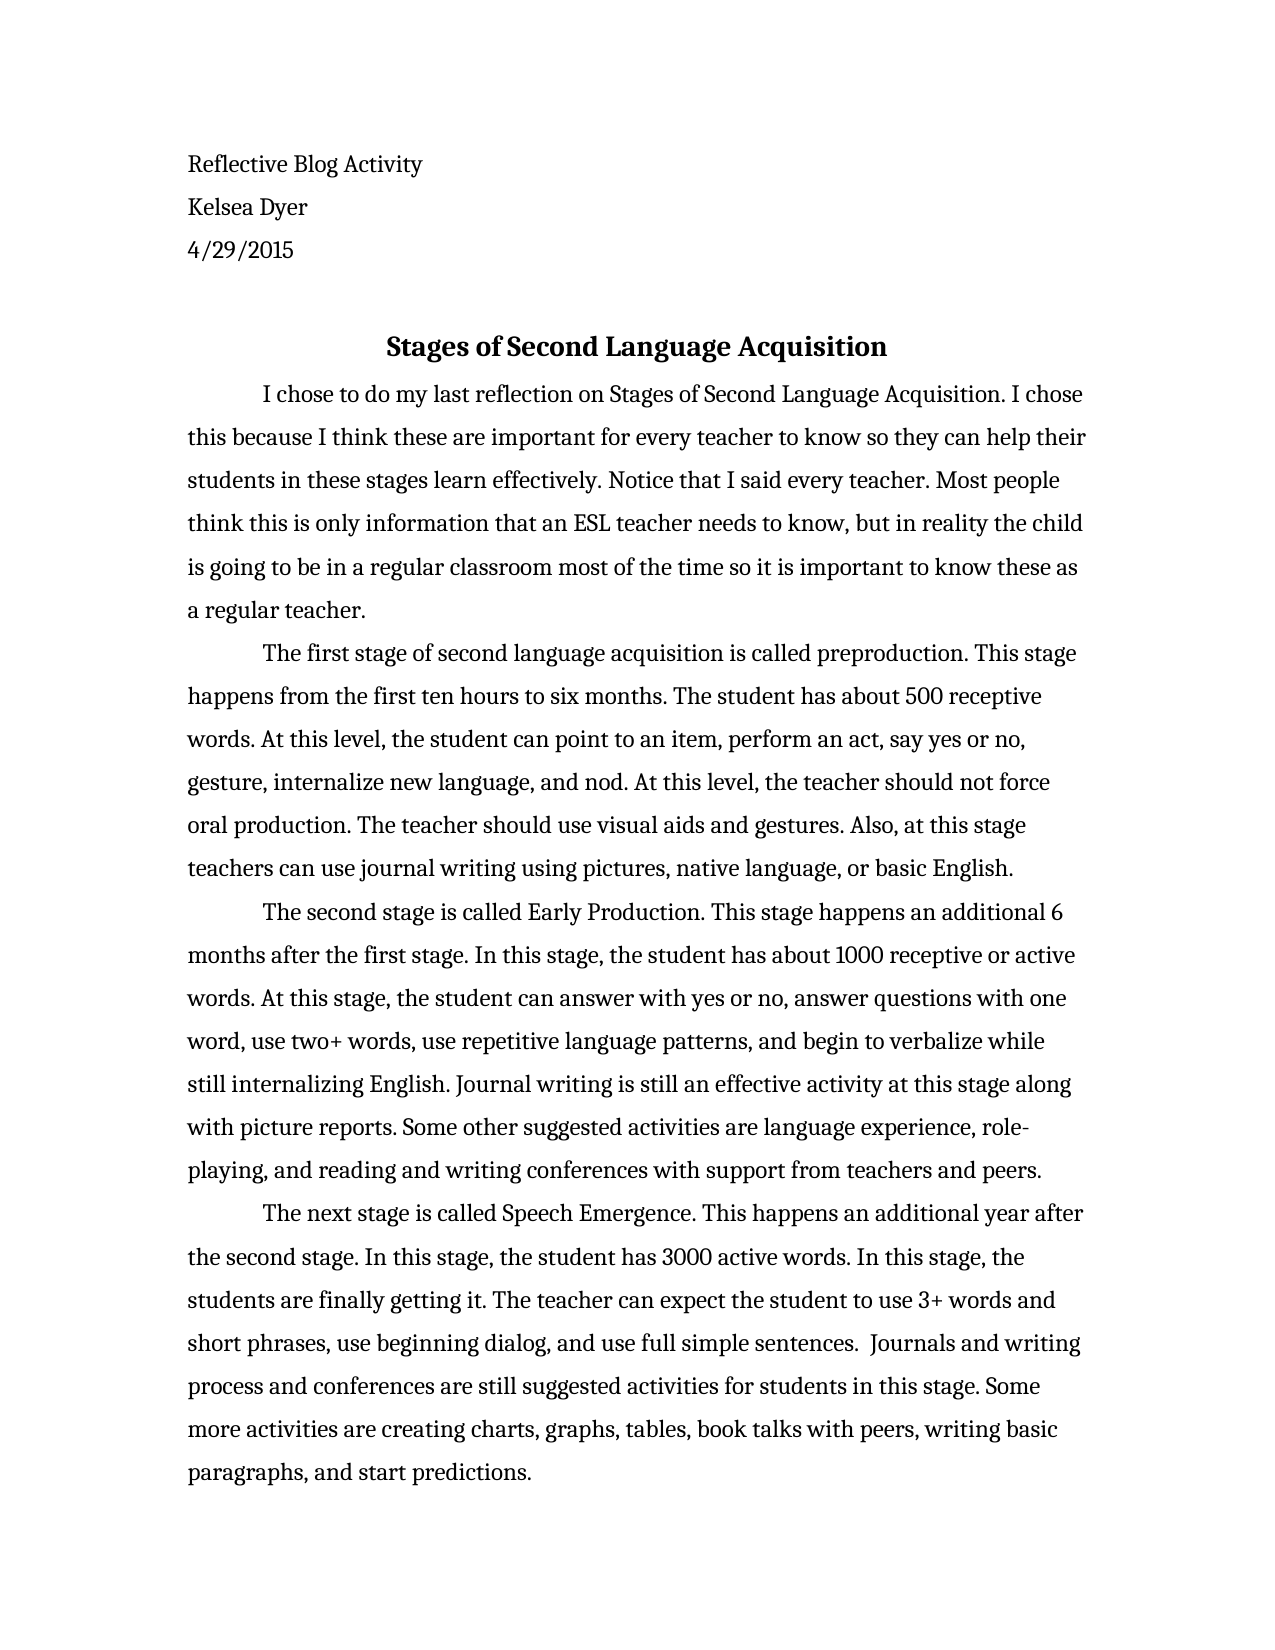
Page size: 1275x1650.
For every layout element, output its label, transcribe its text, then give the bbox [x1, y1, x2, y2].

text I chose to do my last reflection on Stages of Second Language Acquisition. I chose this because I think these are important for every teacher to know so they can help their students in these stages learn effectively. Notice that I said every teacher. Most people think this is only information that an ESL teacher needs to know, but in reality the child is going to be in a regular classroom most of the time so it is important to know these as a regular teacher. [187, 380, 1087, 624]
text The first stage of second language acquisition is called preproduction. This stage happens from the first ten hours to six months. The student has about 500 receptive words. At this level, the student can point to an item, perform an act, say yes or no, gesture, internalize new language, and nod. At this level, the teacher should not force oral production. The teacher should use visual aids and gestures. Also, at this stage teachers can use journal writing using pictures, native language, or basic English. [187, 639, 1087, 883]
text 4/29/2015 [187, 236, 1087, 265]
text Kelsea Dyer [187, 193, 1087, 222]
text Reflective Blog Activity [187, 150, 1087, 179]
text Stages of Second Language Acquisition [187, 330, 1087, 363]
text The second stage is called Early Production. This stage happens an additional 6 months after the first stage. In this stage, the student has about 1000 receptive or active words. At this stage, the student can answer with yes or no, answer questions with one word, use two+ words, use repetitive language patterns, and begin to verbalize while still internalizing English. Journal writing is still an effective activity at this stage along with picture reports. Some other suggested activities are language experience, role-playing, and reading and writing conferences with support from teachers and peers. [187, 897, 1087, 1185]
text The next stage is called Speech Emergence. This happens an additional year after the second stage. In this stage, the student has 3000 active words. In this stage, the students are finally getting it. The teacher can expect the student to use 3+ words and short phrases, use beginning dialog, and use full simple sentences. Journals and writing process and conferences are still suggested activities for students in this stage. Some more activities are creating charts, graphs, tables, book talks with peers, writing basic paragraphs, and start predictions. [187, 1199, 1087, 1487]
